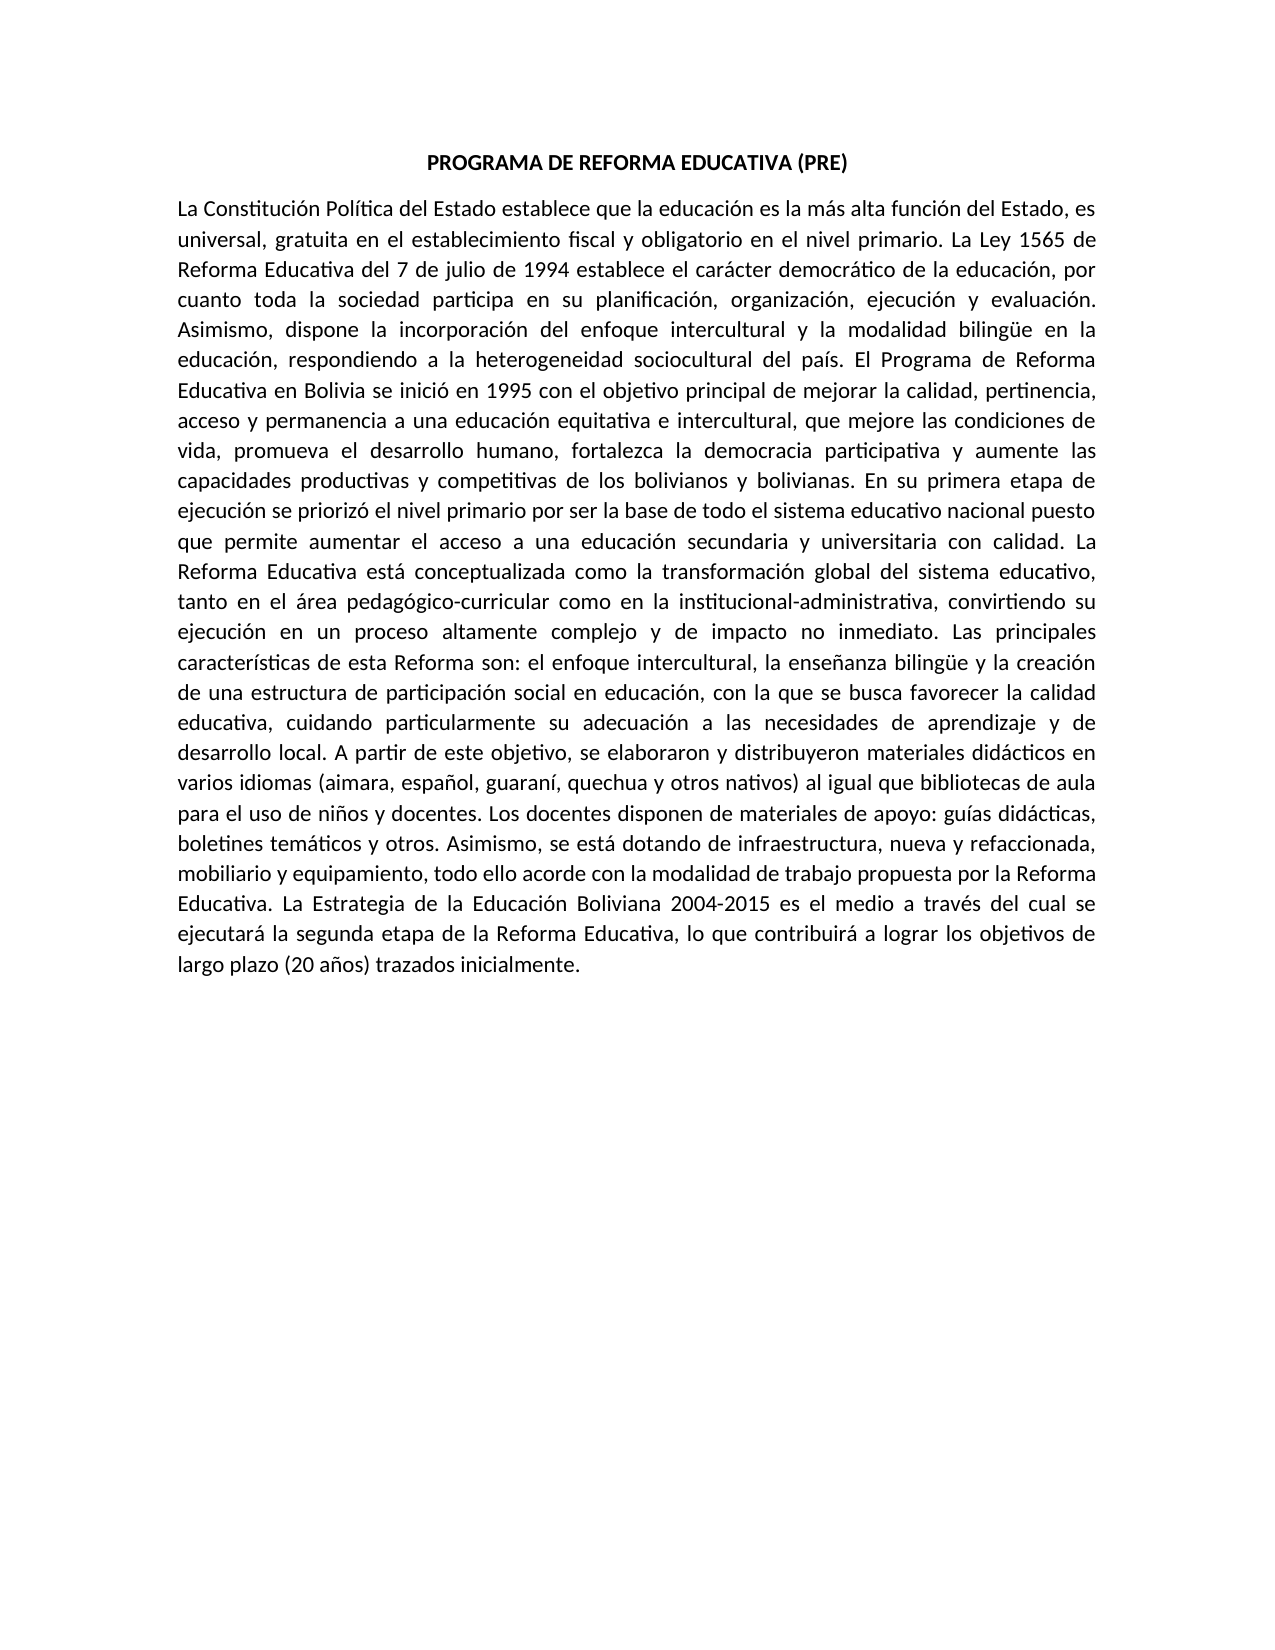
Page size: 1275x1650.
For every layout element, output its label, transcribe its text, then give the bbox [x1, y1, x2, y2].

text PROGRAMA DE REFORMA EDUCATIVA (PRE) [177, 148, 1098, 176]
text La Constitución Política del Estado establece que la educación es la más alta función del Estado, es universal, gratuita en el establecimiento fiscal y obligatorio en el nivel primario. La Ley 1565 de Reforma Educativa del 7 de julio de 1994 establece el carácter democrático de la educación, por cuanto toda la sociedad participa en su planificación, organización, ejecución y evaluación. Asimismo, dispone la incorporación del enfoque intercultural y la modalidad bilingüe en la educación, respondiendo a la heterogeneidad sociocultural del país. El Programa de Reforma Educativa en Bolivia se inició en 1995 con el objetivo principal de mejorar la calidad, pertinencia, acceso y permanencia a una educación equitativa e intercultural, que mejore las condiciones de vida, promueva el desarrollo humano, fortalezca la democracia participativa y aumente las capacidades productivas y competitivas de los bolivianos y bolivianas. En su primera etapa de ejecución se priorizó el nivel primario por ser la base de todo el sistema educativo nacional puesto que permite aumentar el acceso a una educación secundaria y universitaria con calidad. La Reforma Educativa está conceptualizada como la transformación global del sistema educativo, tanto en el área pedagógico-curricular como en la institucional-administrativa, convirtiendo su ejecución en un proceso altamente complejo y de impacto no inmediato. Las principales características de esta Reforma son: el enfoque intercultural, la enseñanza bilingüe y la creación de una estructura de participación social en educación, con la que se busca favorecer la calidad educativa, cuidando particularmente su adecuación a las necesidades de aprendizaje y de desarrollo local. A partir de este objetivo, se elaboraron y distribuyeron materiales didácticos en varios idiomas (aimara, español, guaraní, quechua y otros nativos) al igual que bibliotecas de aula para el uso de niños y docentes. Los docentes disponen de materiales de apoyo: guías didácticas, boletines temáticos y otros. Asimismo, se está dotando de infraestructura, nueva y refaccionada, mobiliario y equipamiento, todo ello acorde con la modalidad de trabajo propuesta por la Reforma Educativa. La Estrategia de la Educación Boliviana 2004-2015 es el medio a través del cual se ejecutará la segunda etapa de la Reforma Educativa, lo que contribuirá a lograr los objetivos de largo plazo (20 años) trazados inicialmente. [177, 194, 1098, 978]
